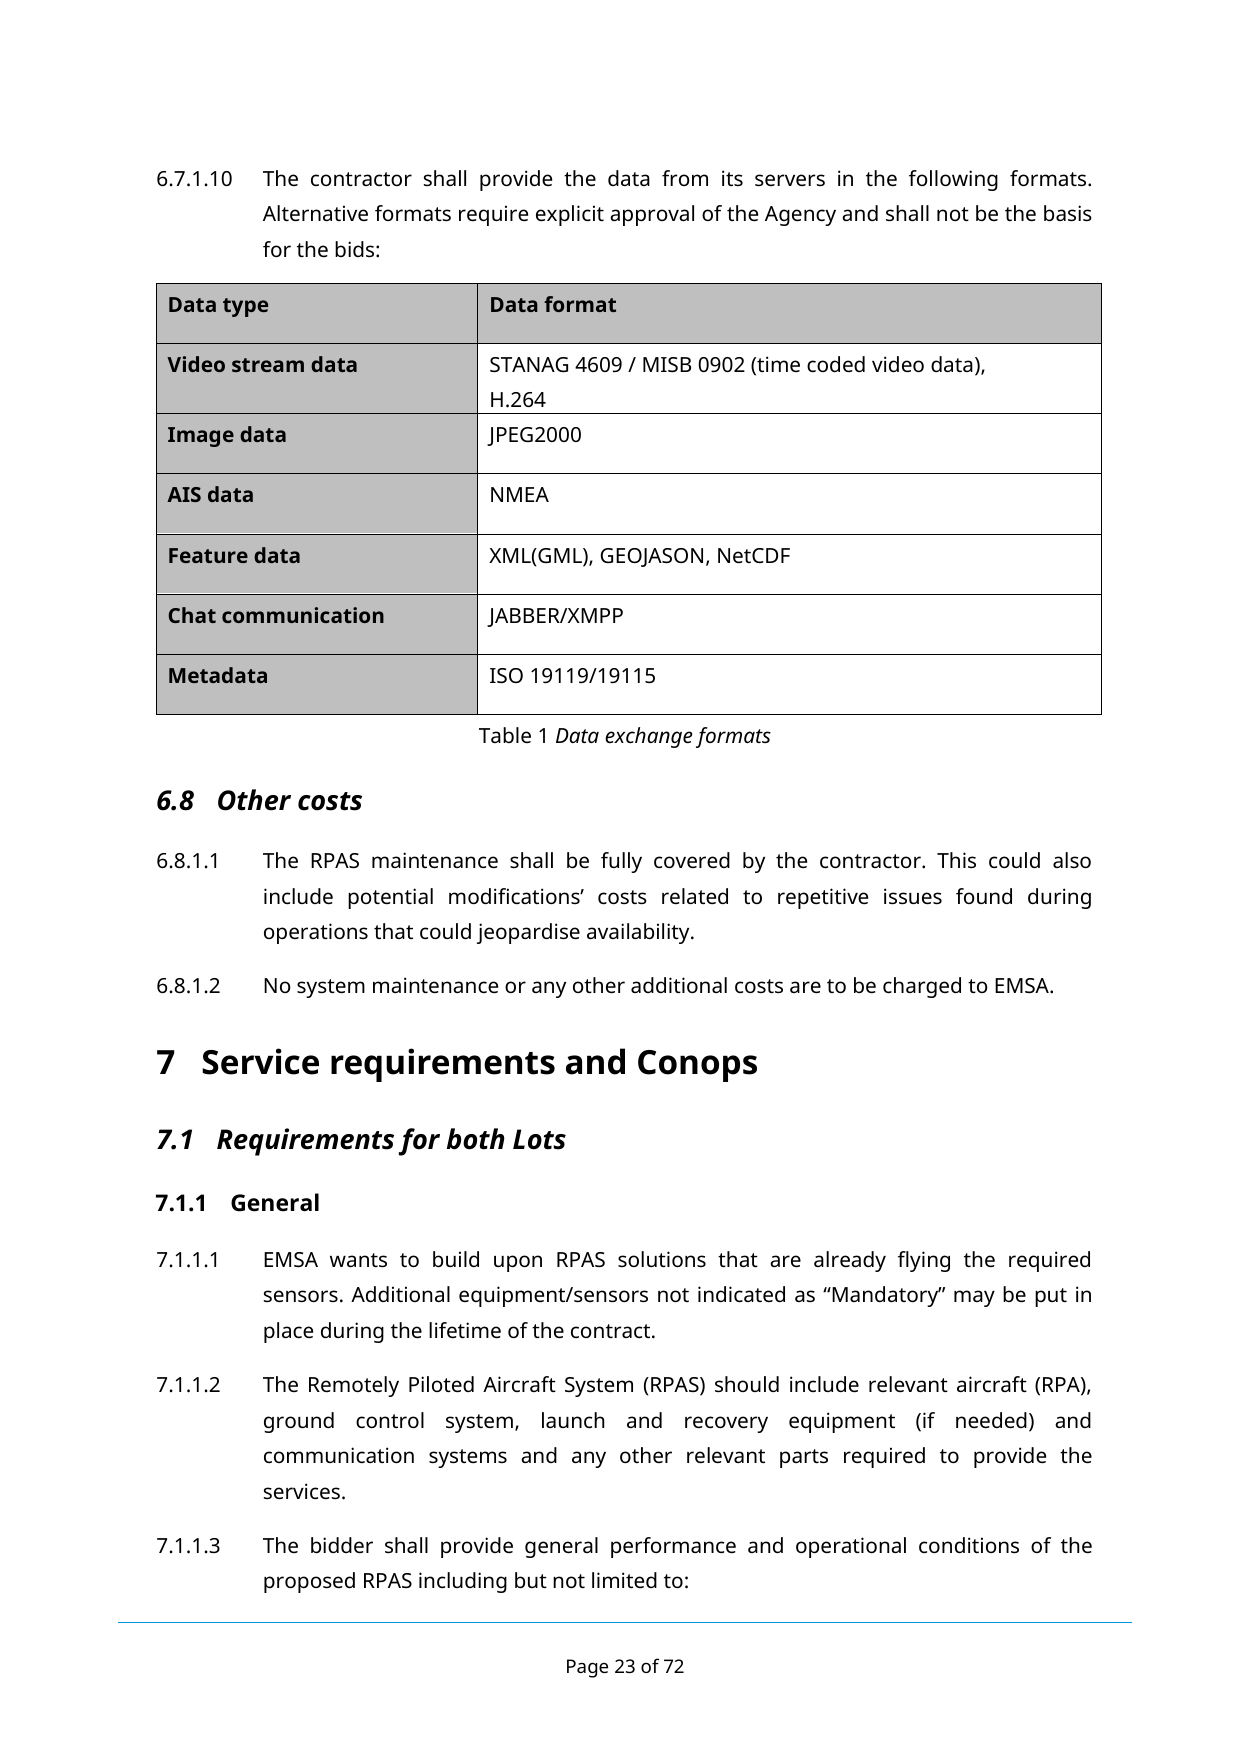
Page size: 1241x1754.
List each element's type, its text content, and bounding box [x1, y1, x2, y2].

text The RPAS maintenance shall be fully covered by the contractor. This could also include potential modifications’ costs related to repetitive issues found during operations that could jeopardise availability. [156, 846, 1093, 946]
text The Remotely Piloted Aircraft System (RPAS) should include relevant aircraft (RPA), ground control system, launch and recovery equipment (if needed) and communication systems and any other relevant parts required to provide the services. [156, 1370, 1093, 1505]
text The bidder shall provide general performance and operational conditions of the proposed RPAS including but not limited to: [156, 1531, 1093, 1595]
subtitle Other costs [156, 782, 1093, 818]
text The contractor shall provide the data from its servers in the following formats. Alternative formats require explicit approval of the Agency and shall not be the basis for the bids: [156, 164, 1093, 263]
subtitle Requirements for both Lots [156, 1120, 1093, 1157]
table_cell Chat communication [157, 595, 477, 654]
table_cell Feature data [157, 535, 477, 593]
table_cell Video stream data [157, 344, 477, 413]
table_header Data type [157, 284, 477, 343]
text No system maintenance or any other additional costs are to be charged to EMSA. [156, 972, 1093, 1000]
table_cell XML(GML), GEOJASON, NetCDF [478, 535, 1101, 593]
table_cell Metadata [157, 655, 477, 714]
table_cell NMEA [478, 474, 1101, 533]
text Table 1 Data exchange formats [156, 721, 1093, 749]
table_cell ISO 19119/19115 [478, 655, 1101, 714]
subtitle General [155, 1187, 1093, 1218]
table_cell STANAG 4609 / MISB 0902 (time coded video data), H.264 [478, 344, 1101, 413]
table_cell Image data [157, 414, 477, 473]
subtitle Service requirements and Conops [156, 1038, 1093, 1084]
table_cell JABBER/XMPP [478, 595, 1101, 654]
table_header Data format [478, 284, 1101, 343]
table_cell JPEG2000 [478, 414, 1101, 473]
text EMSA wants to build upon RPAS solutions that are already flying the required sensors. Additional equipment/sensors not indicated as “Mandatory” may be put in place during the lifetime of the contract. [156, 1245, 1093, 1344]
table_cell AIS data [157, 474, 477, 533]
